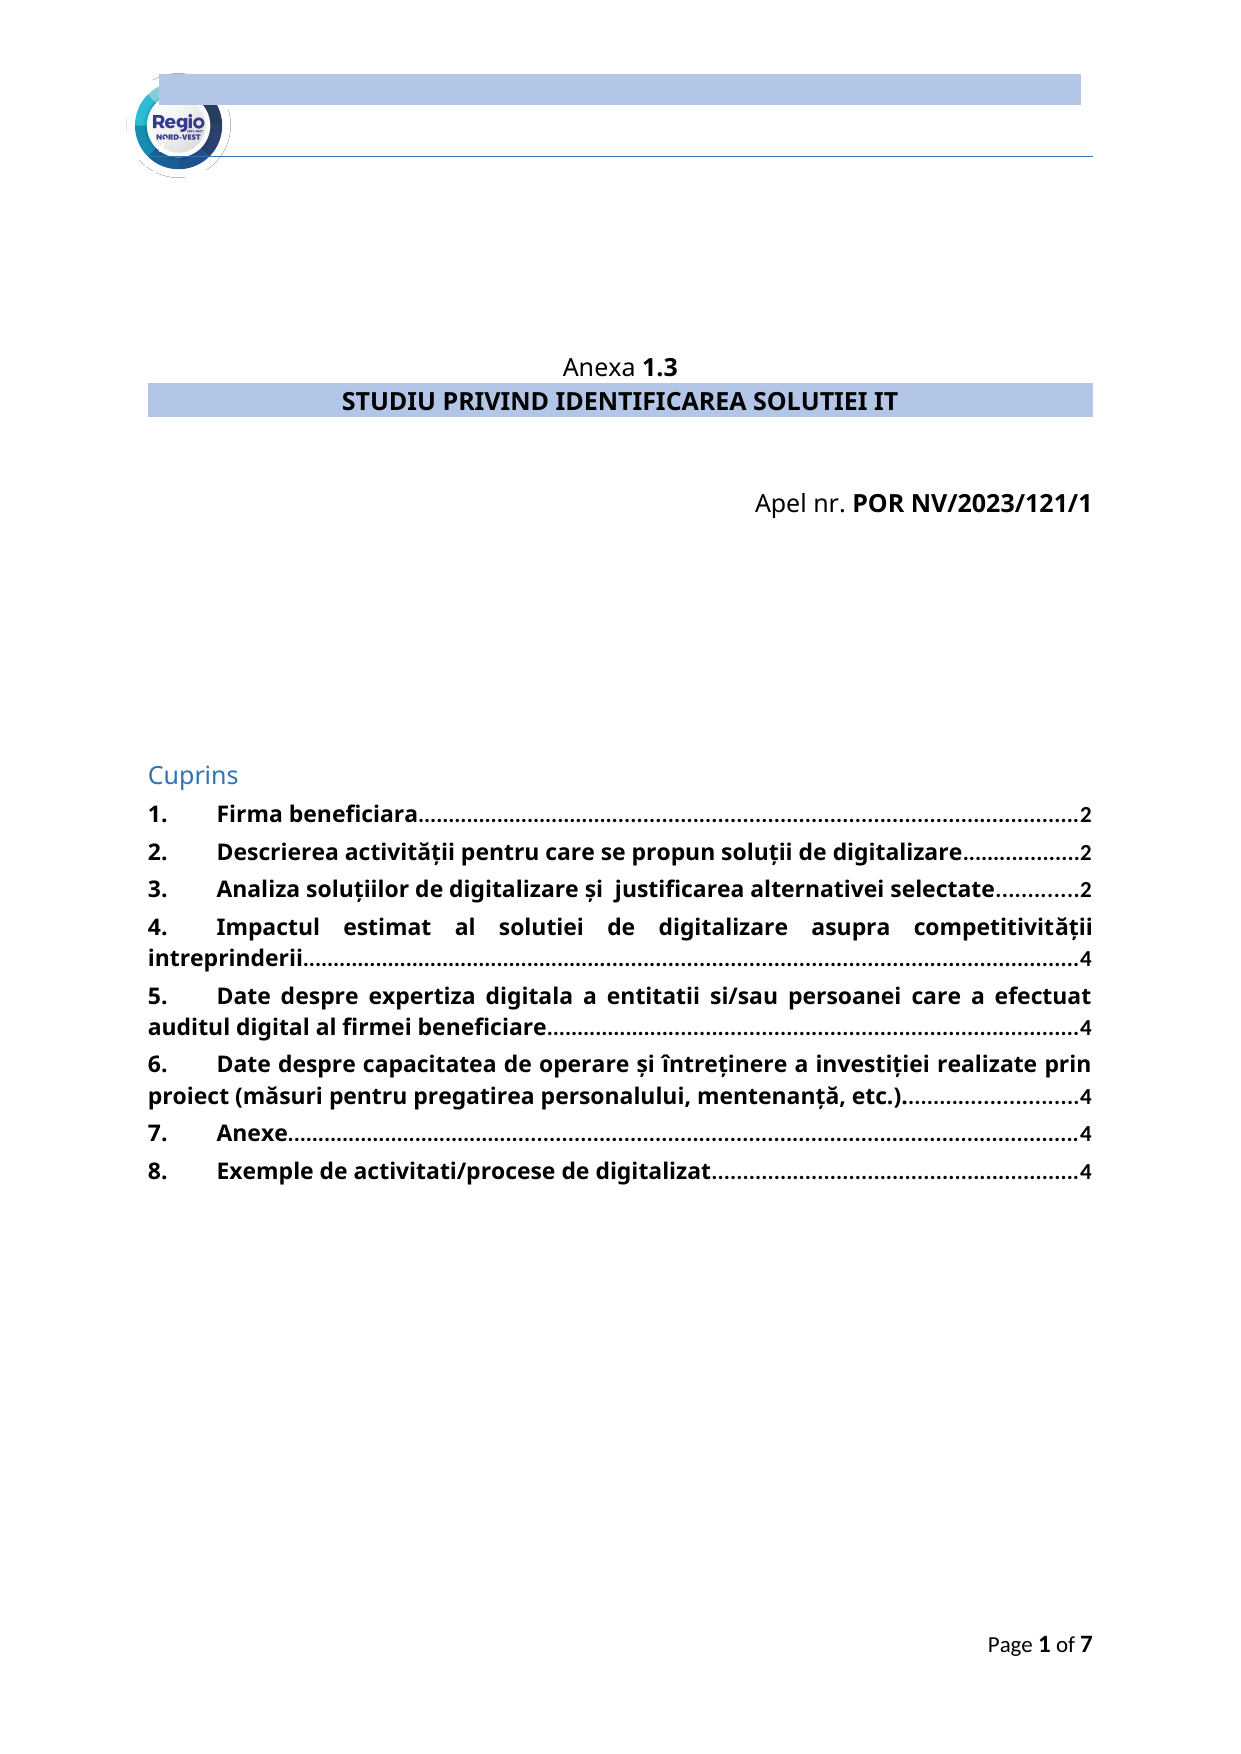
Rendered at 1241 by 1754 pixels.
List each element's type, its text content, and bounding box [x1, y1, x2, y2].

picture [126, 73, 231, 178]
text STUDIU PRIVIND IDENTIFICAREA SOLUTIEI IT [148, 383, 1093, 417]
text Anexa [148, 349, 1093, 383]
text Apel nr. [148, 486, 1093, 519]
